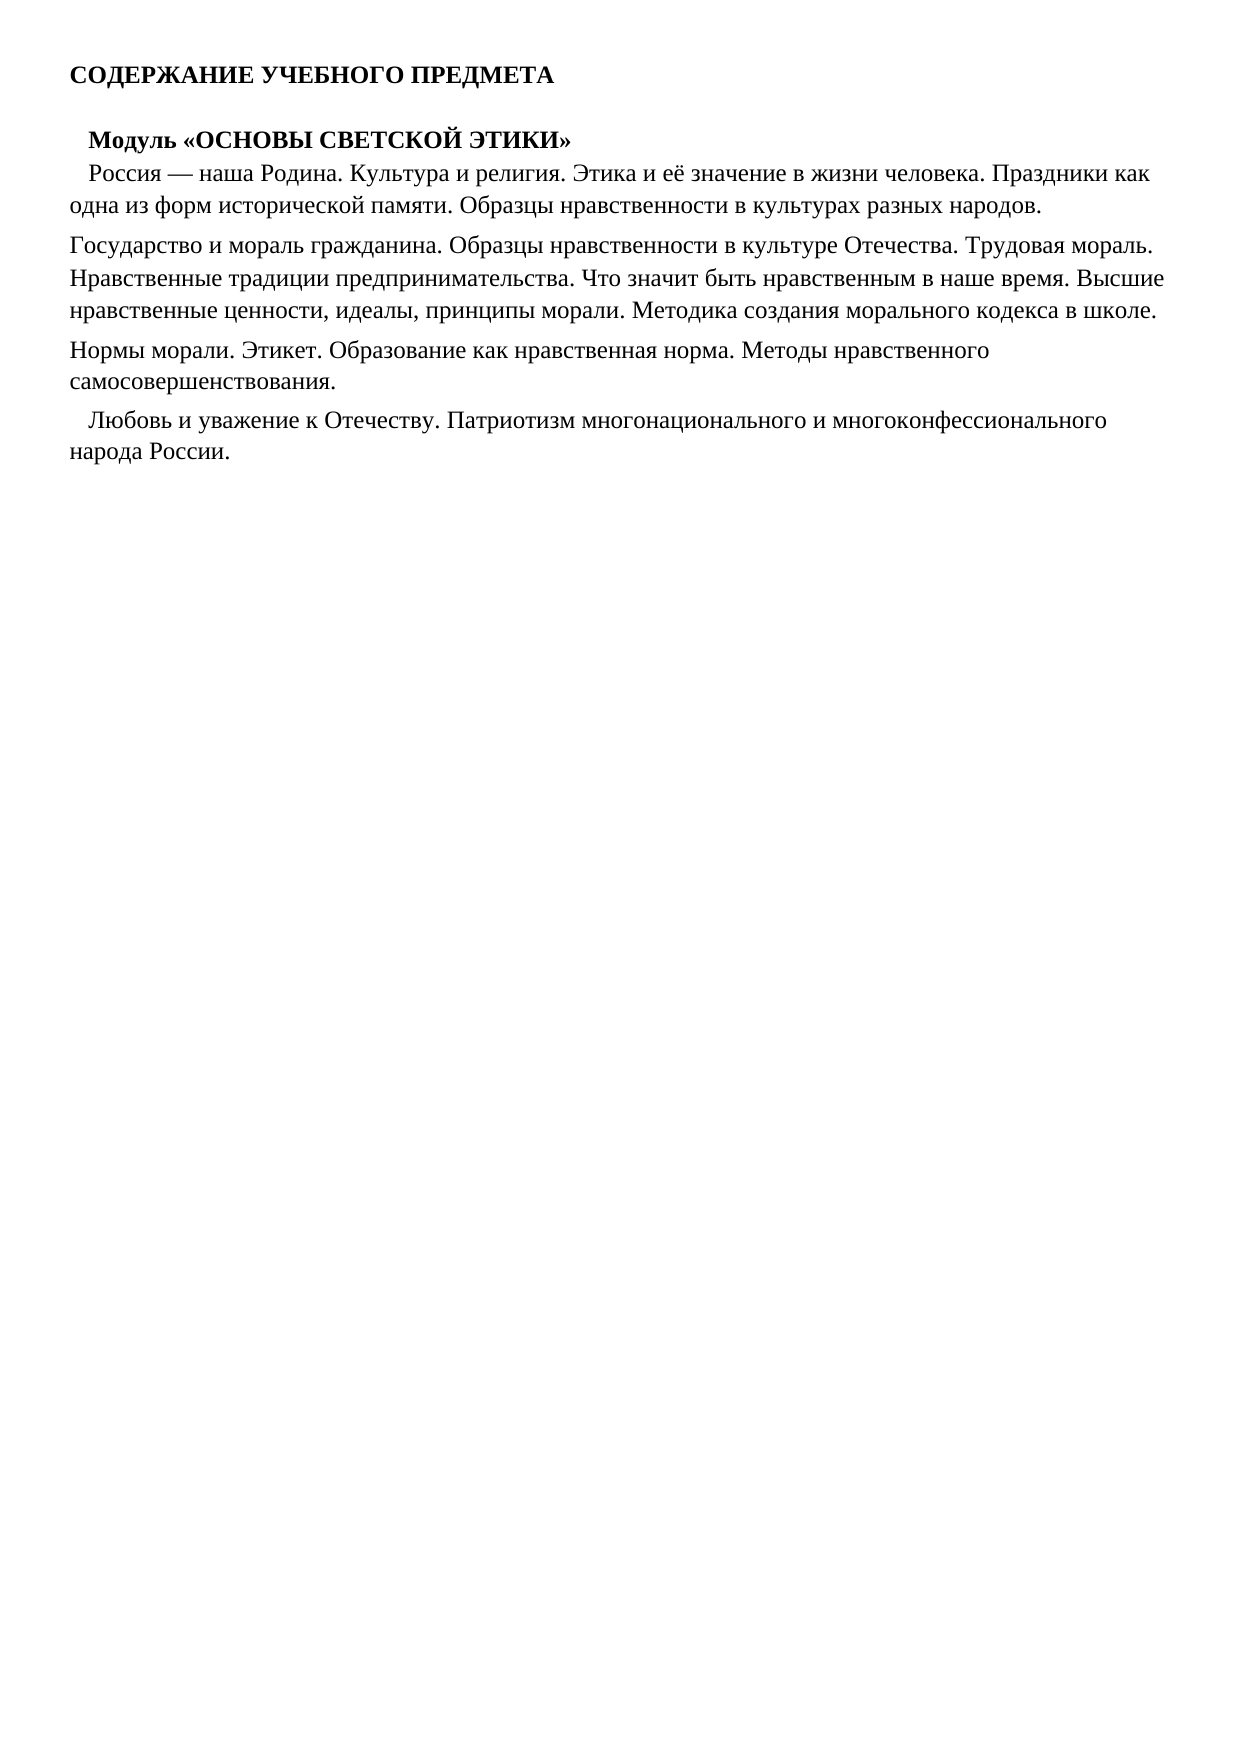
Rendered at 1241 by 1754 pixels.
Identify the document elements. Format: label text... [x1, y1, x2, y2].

text Модуль «ОСНОВЫ СВЕТСКОЙ ЭТИКИ» Россия — наша Родина. Культура и религия. Этика и её значение в жизни человека. Праздники как одна из форм исторической памяти. Образцы нравственности в культурах разных народов. [69, 125, 1157, 219]
text Государство и мораль гражданина. Образцы нравственности в культуре Отечества. Трудовая мораль. Нравственные традиции предпринимательства. Что значит быть нравственным в наше время. Высшие нравственные ценности, идеалы, принципы морали. Методика создания морального кодекса в школе. [69, 230, 1172, 324]
text Любовь и уважение к Отечеству. Патриотизм многонационального и многоконфессионального народа России. [69, 405, 1112, 465]
text СОДЕРЖАНИЕ УЧЕБНОГО ПРЕДМЕТА [69, 62, 1172, 89]
text Нормы морали. Этикет. Образование как нравственная норма. Методы нравственного самосовершенствования. [69, 335, 992, 395]
